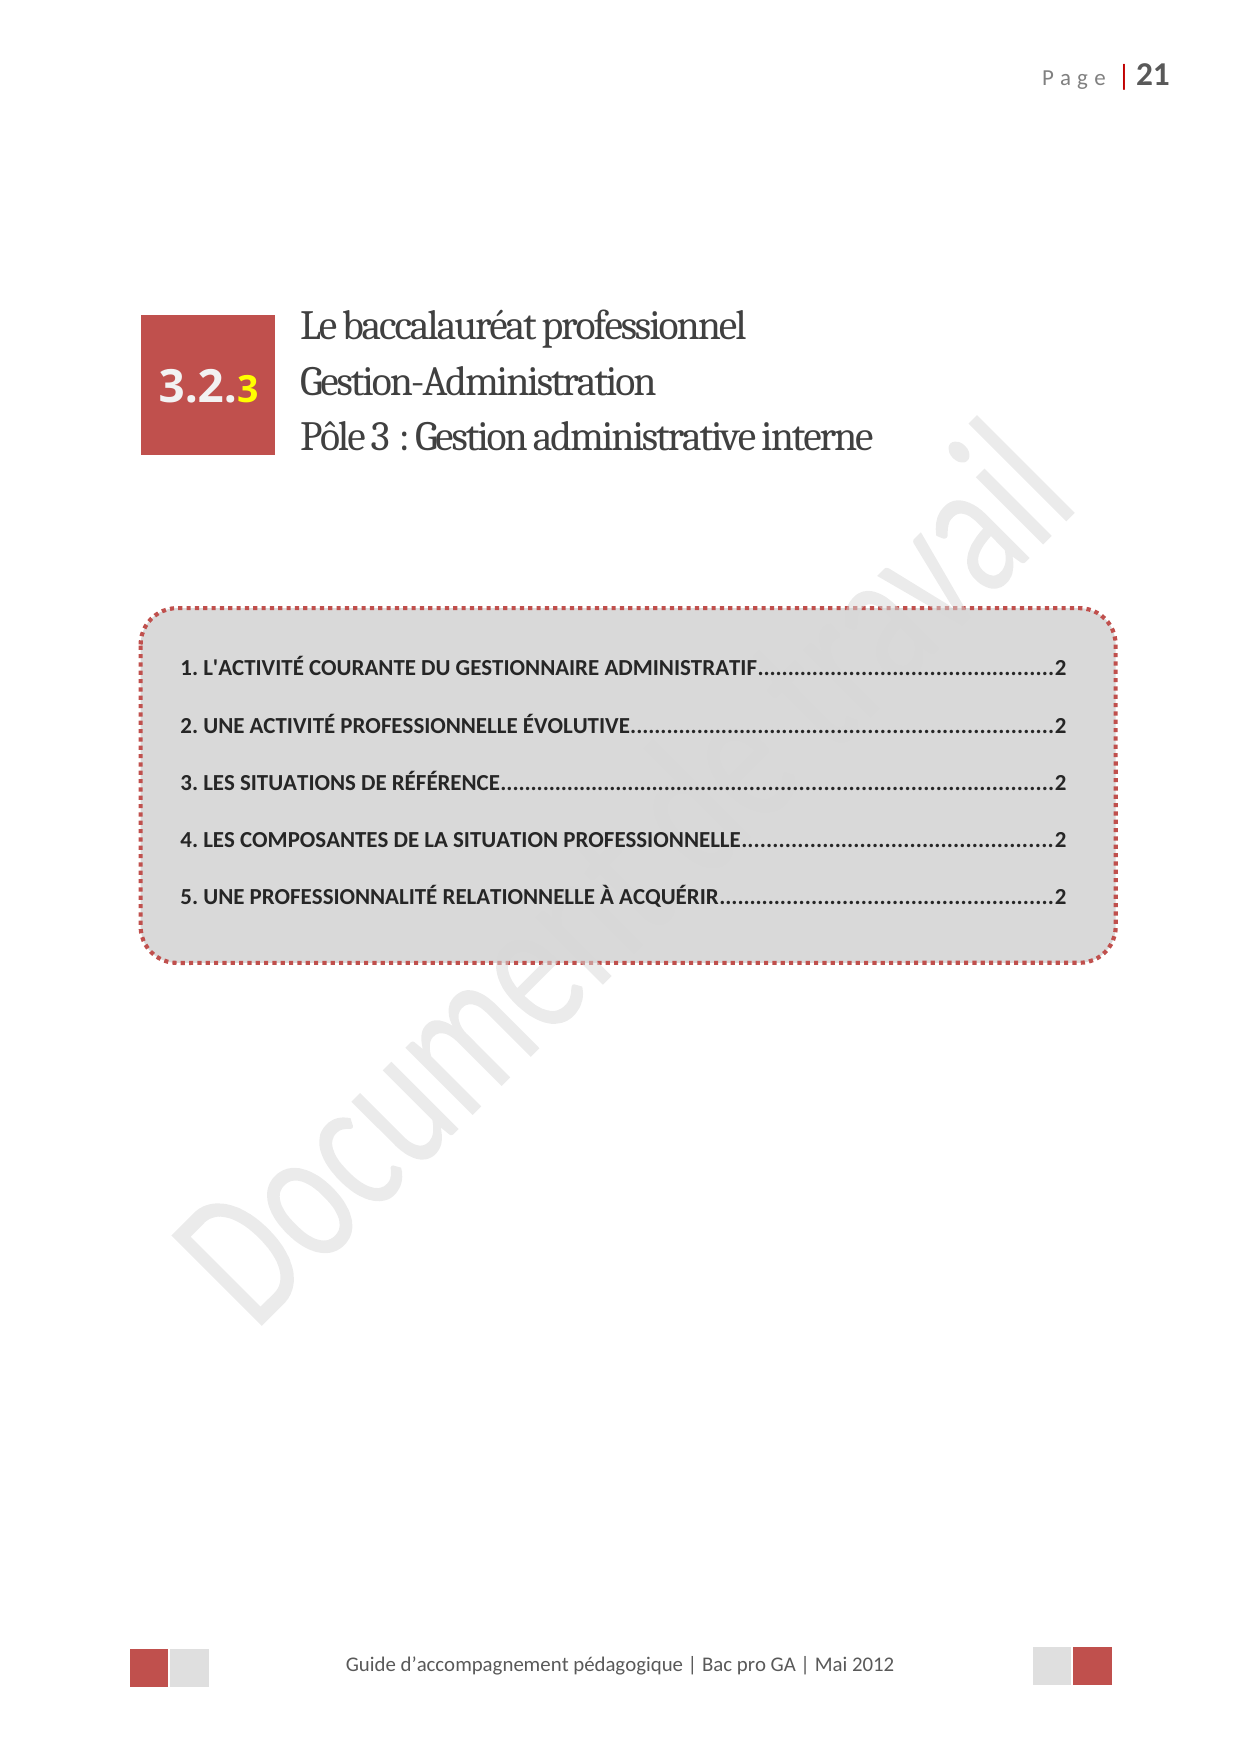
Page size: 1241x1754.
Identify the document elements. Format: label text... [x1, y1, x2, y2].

text 5. Une professionnalité relationnelle à acquérir 2 [180, 882, 1104, 910]
text 1. L'activité courante du gestionnaire administratif 2 [180, 653, 1104, 682]
text 3. Les situations de référence 2 [180, 768, 1104, 796]
text 2. Une activité professionnelle évolutive 2 [180, 711, 1104, 739]
text 4. Les composantes de la situation professionnelle 2 [180, 825, 1104, 853]
text Le baccalauréat professionnel Gestion-Administration Pôle 3 : Gestion administrative interne [136, 302, 1104, 460]
